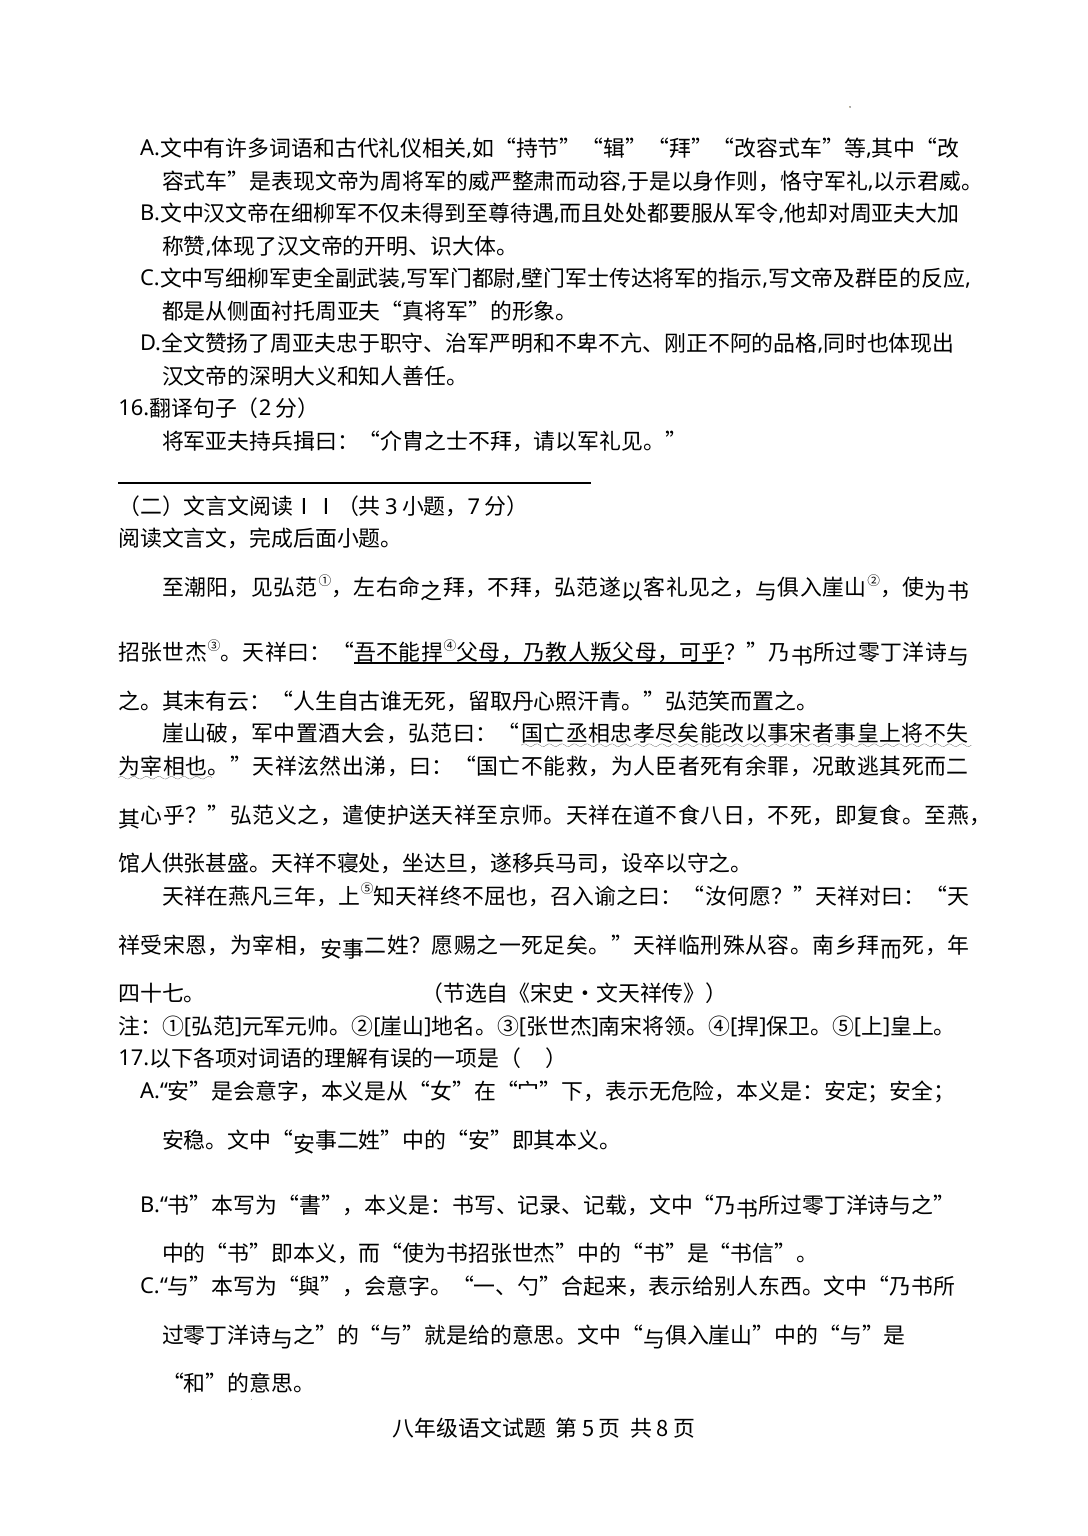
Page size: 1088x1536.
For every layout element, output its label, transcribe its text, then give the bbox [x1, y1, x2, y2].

text D.全文赞扬了周亚夫忠于职守、治军严明和不卑不亢、刚正不阿的品格,同时也体现出汉文帝的深明大义和知人善任。 [140, 326, 969, 391]
text 阅读文言文，完成后面小题。 [118, 521, 969, 553]
text C.文中写细柳军吏全副武装,写军门都尉,壁门军士传达将军的指示,写文帝及群臣的反应,都是从侧面衬托周亚夫“真将军”的形象。 [140, 261, 969, 326]
text B.文中汉文帝在细柳军不仅未得到至尊待遇,而且处处都要服从军令,他却对周亚夫大加称赞,体现了汉文帝的开明、识大体。 [140, 196, 969, 261]
text 注：①[弘范]元军元帅。②[崖山]地名。③[张世杰]南宋将领。④[捍]保卫。⑤[上]皇上。 [118, 1008, 969, 1041]
text 将军亚夫持兵揖曰：“介胄之士不拜，请以军礼见。” [118, 423, 969, 456]
text 天祥在燕凡三年，上⑤知天祥终不屈也，召入谕之曰：“汝何愿？”天祥对曰：“天祥受宋恩，为宰相，安事二姓？愿赐之一死足矣。”天祥临刑殊从容。南乡拜而死，年四十七。 （节选自《宋史•文天祥传》） [118, 878, 969, 1008]
text 16.翻译句子（2分） [118, 391, 969, 423]
text C.“与”本写为“與”，会意字。“一、勺”合起来，表示给别人东西。文中“乃书所过零丁洋诗与之”的“与”就是给的意思。文中“与俱入崖山”中的“与”是“和”的意思。 [140, 1268, 969, 1398]
text 崖山破，军中置酒大会，弘范曰：“国亡丞相忠孝尽矣能改以事宋者事皇上将不失为宰相也。”天祥泫然出涕，曰：“国亡不能救，为人臣者死有余罪，况敢逃其死而二其心乎？”弘范义之，遣使护送天祥至京师。天祥在道不食八日，不死，即复食。至燕，馆人供张甚盛。天祥不寝处，坐达旦，遂移兵马司，设卒以守之。 [118, 716, 969, 878]
text 17.以下各项对词语的理解有误的一项是（ ） [118, 1041, 969, 1073]
text A.文中有许多词语和古代礼仪相关,如“持节”“辑”“拜”“改容式车”等,其中“改容式车”是表现文帝为周将军的威严整肃而动容,于是以身作则，恪守军礼,以示君威。 [140, 131, 969, 196]
text A.“安”是会意字，本义是从“女”在“宀”下，表示无危险，本义是：安定；安全；安稳。文中“安事二姓”中的“安”即其本义。 [140, 1073, 969, 1171]
text B.“书”本写为“書”，本义是：书写、记录、记载，文中“乃书所过零丁洋诗与之”中的“书”即本义，而“使为书招张世杰”中的“书”是“书信”。 [140, 1171, 969, 1268]
text 至潮阳，见弘范①，左右命之拜，不拜，弘范遂以客礼见之，与俱入崖山②，使为书招张世杰③。天祥曰：“吾不能捍④父母，乃教人叛父母，可乎？”乃书所过零丁洋诗与之。其末有云：“人生自古谁无死，留取丹心照汗青。”弘范笑而置之。 [118, 553, 969, 716]
text （二）文言文阅读ⅠⅠ（共3小题，7分） [118, 488, 969, 521]
